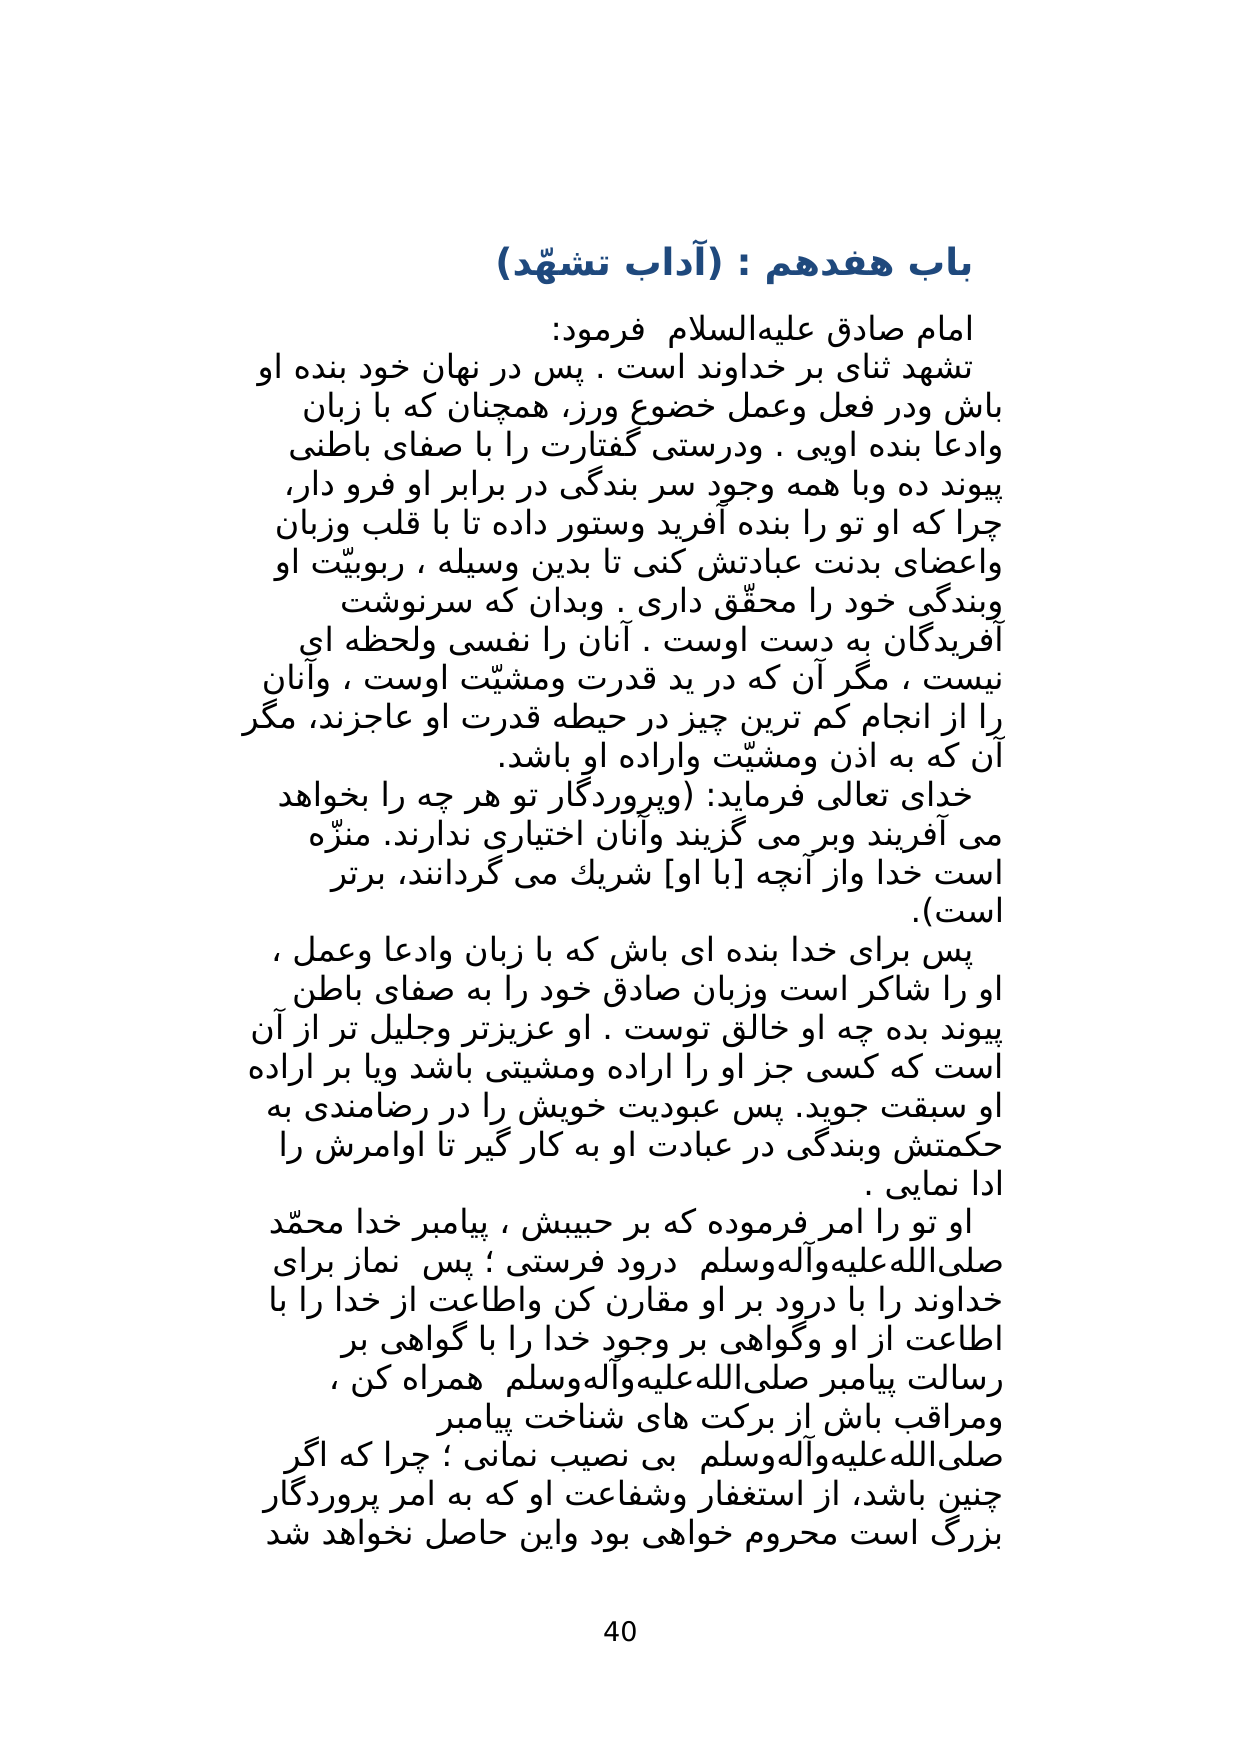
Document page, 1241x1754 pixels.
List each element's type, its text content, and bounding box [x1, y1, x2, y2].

text امام صادق عليه‌السلام فرمود: [236, 309, 1004, 348]
text پس براى خدا بنده اى باش كه با زبان وادعا وعمل ، او را شاكر است وزبان صادق خود را به صفاى باطن پيوند بده چه او خالق توست . او عزيزتر وجليل تر از آن است كه كسى جز او را اراده ومشيتى باشد ويا بر اراده او سبقت جويد. پس عبوديت خويش را در رضامندى به حكمتش وبندگى در عبادت او به كار گير تا اوامرش را ادا نمايى . [236, 931, 1004, 1203]
text خداى تعالى فرمايد: (وپروردگار تو هر چه را بخواهد مى آفريند وبر مى گزيند وآنان اختيارى ندارند. منزّه است خدا واز آنچه [با او] شريك مى گردانند، برتر است). [236, 775, 1004, 931]
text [236, 1203, 1004, 1552]
subtitle باب هفدهم : (آداب تشهّد) [236, 241, 1004, 284]
text تشهد ثناى بر خداوند است . پس در نهان خود بنده او باش ودر فعل وعمل خضوع ورز، همچنان كه با زبان وادعا بنده اويى . ودرستى گفتارت را با صفاى باطنى پيوند ده وبا همه وجود سر بندگى در برابر او فرو دار، چرا كه او تو را بنده آفريد وستور داده تا با قلب وزبان واعضاى بدنت عبادتش كنى تا بدين وسيله ، ربوبيّت او وبندگى خود را محقّق دارى . وبدان كه سرنوشت آفريدگان به دست اوست . آنان را نفسى ولحظه اى نيست ، مگر آن كه در يد قدرت ومشيّت اوست ، وآنان را از انجام كم ترين چيز در حيطه قدرت او عاجزند، مگر آن كه به اذن ومشيّت واراده او باشد. [236, 348, 1004, 775]
